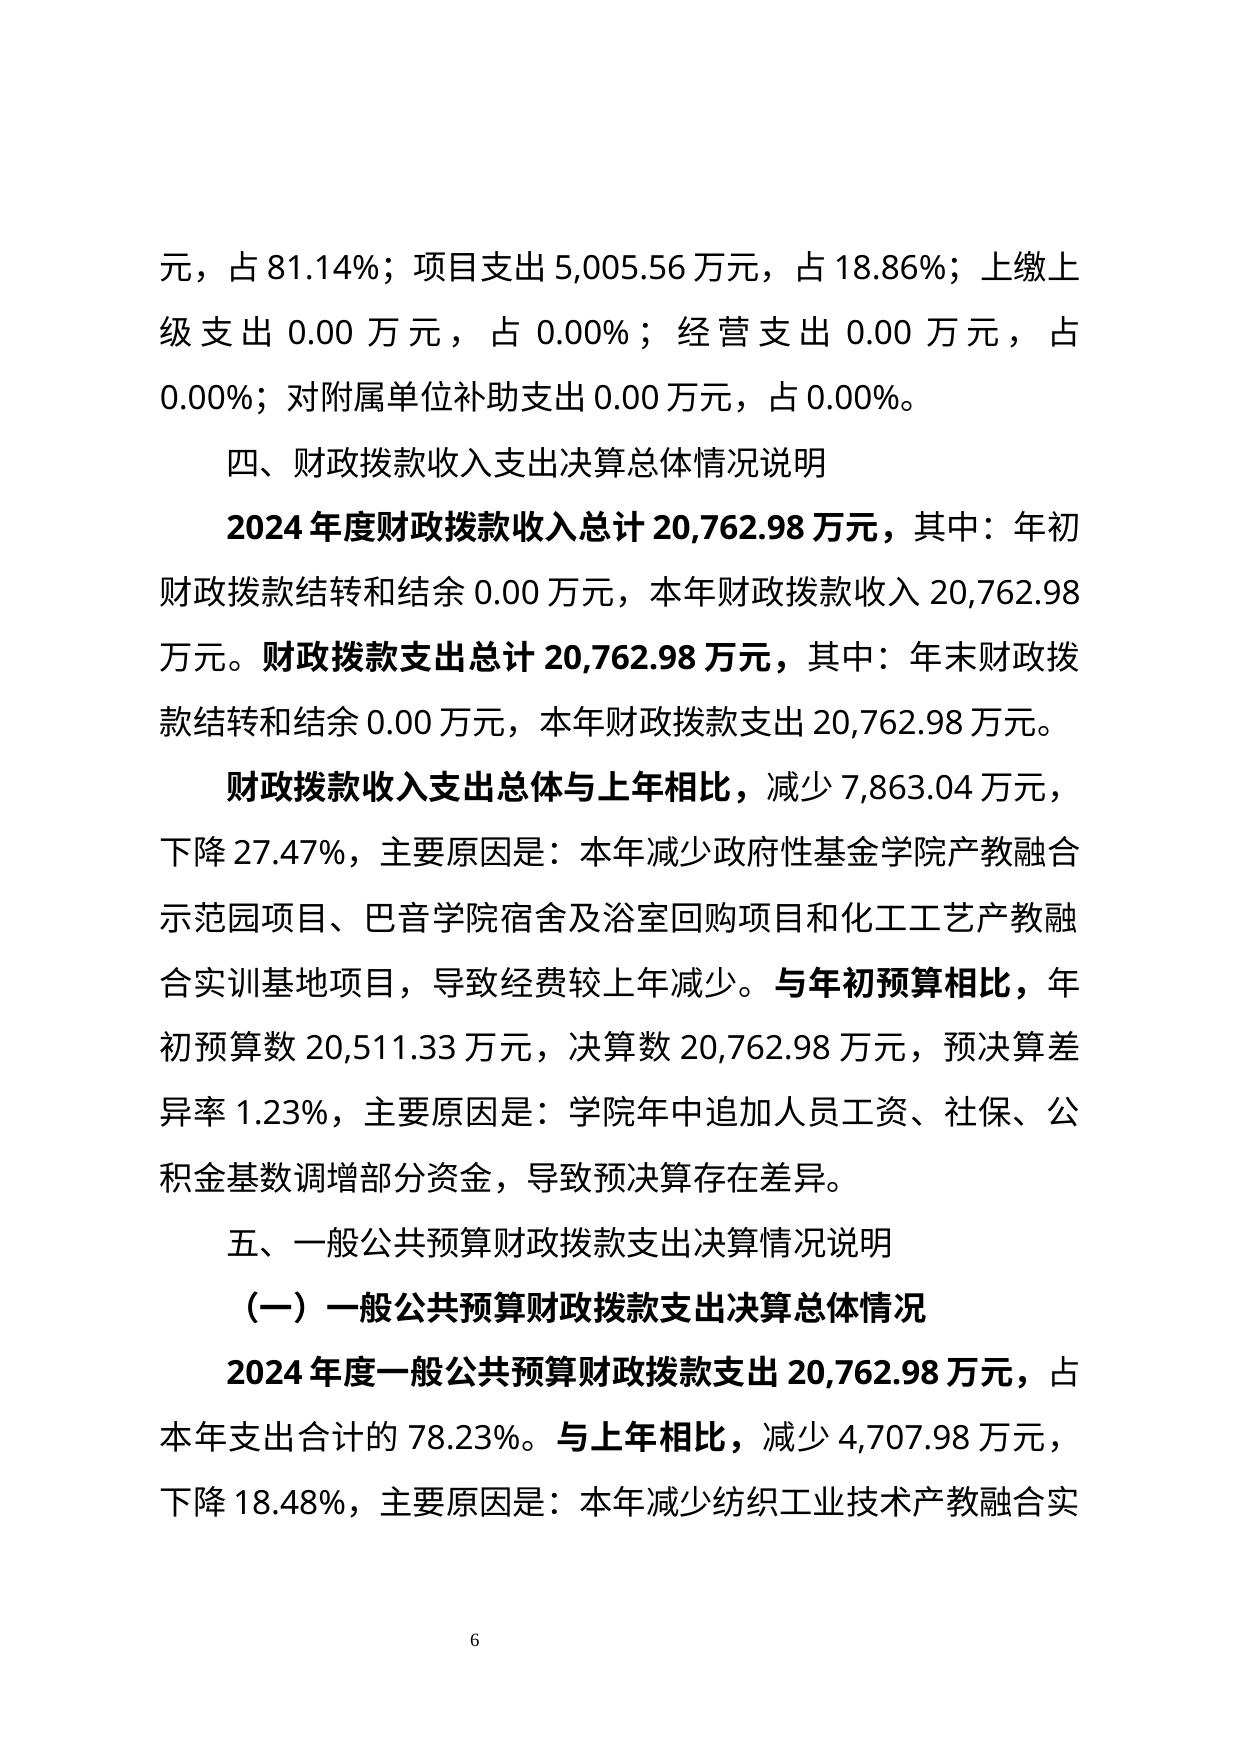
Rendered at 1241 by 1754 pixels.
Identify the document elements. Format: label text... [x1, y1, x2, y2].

text 2024年度财政拨款收入总计20,762.98万元，其中：年初财政拨款结转和结余0.00万元，本年财政拨款收入20,762.98万元。财政拨款支出总计20,762.98万元，其中：年末财政拨款结转和结余0.00万元，本年财政拨款支出20,762.98万元。 [159, 493, 1081, 753]
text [159, 1338, 1081, 1533]
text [159, 233, 1081, 428]
text 五、一般公共预算财政拨款支出决算情况说明 [159, 1208, 1081, 1273]
text 四、财政拨款收入支出决算总体情况说明 [159, 428, 1081, 493]
text （一）一般公共预算财政拨款支出决算总体情况 [159, 1273, 1081, 1338]
text 财政拨款收入支出总体与上年相比，减少7,863.04万元，下降27.47%，主要原因是：本年减少政府性基金学院产教融合示范园项目、巴音学院宿舍及浴室回购项目和化工工艺产教融合实训基地项目，导致经费较上年减少。与年初预算相比，年初预算数20,511.33万元，决算数20,762.98万元，预决算差异率1.23%，主要原因是：学院年中追加人员工资、社保、公积金基数调增部分资金，导致预决算存在差异。 [159, 753, 1081, 1208]
